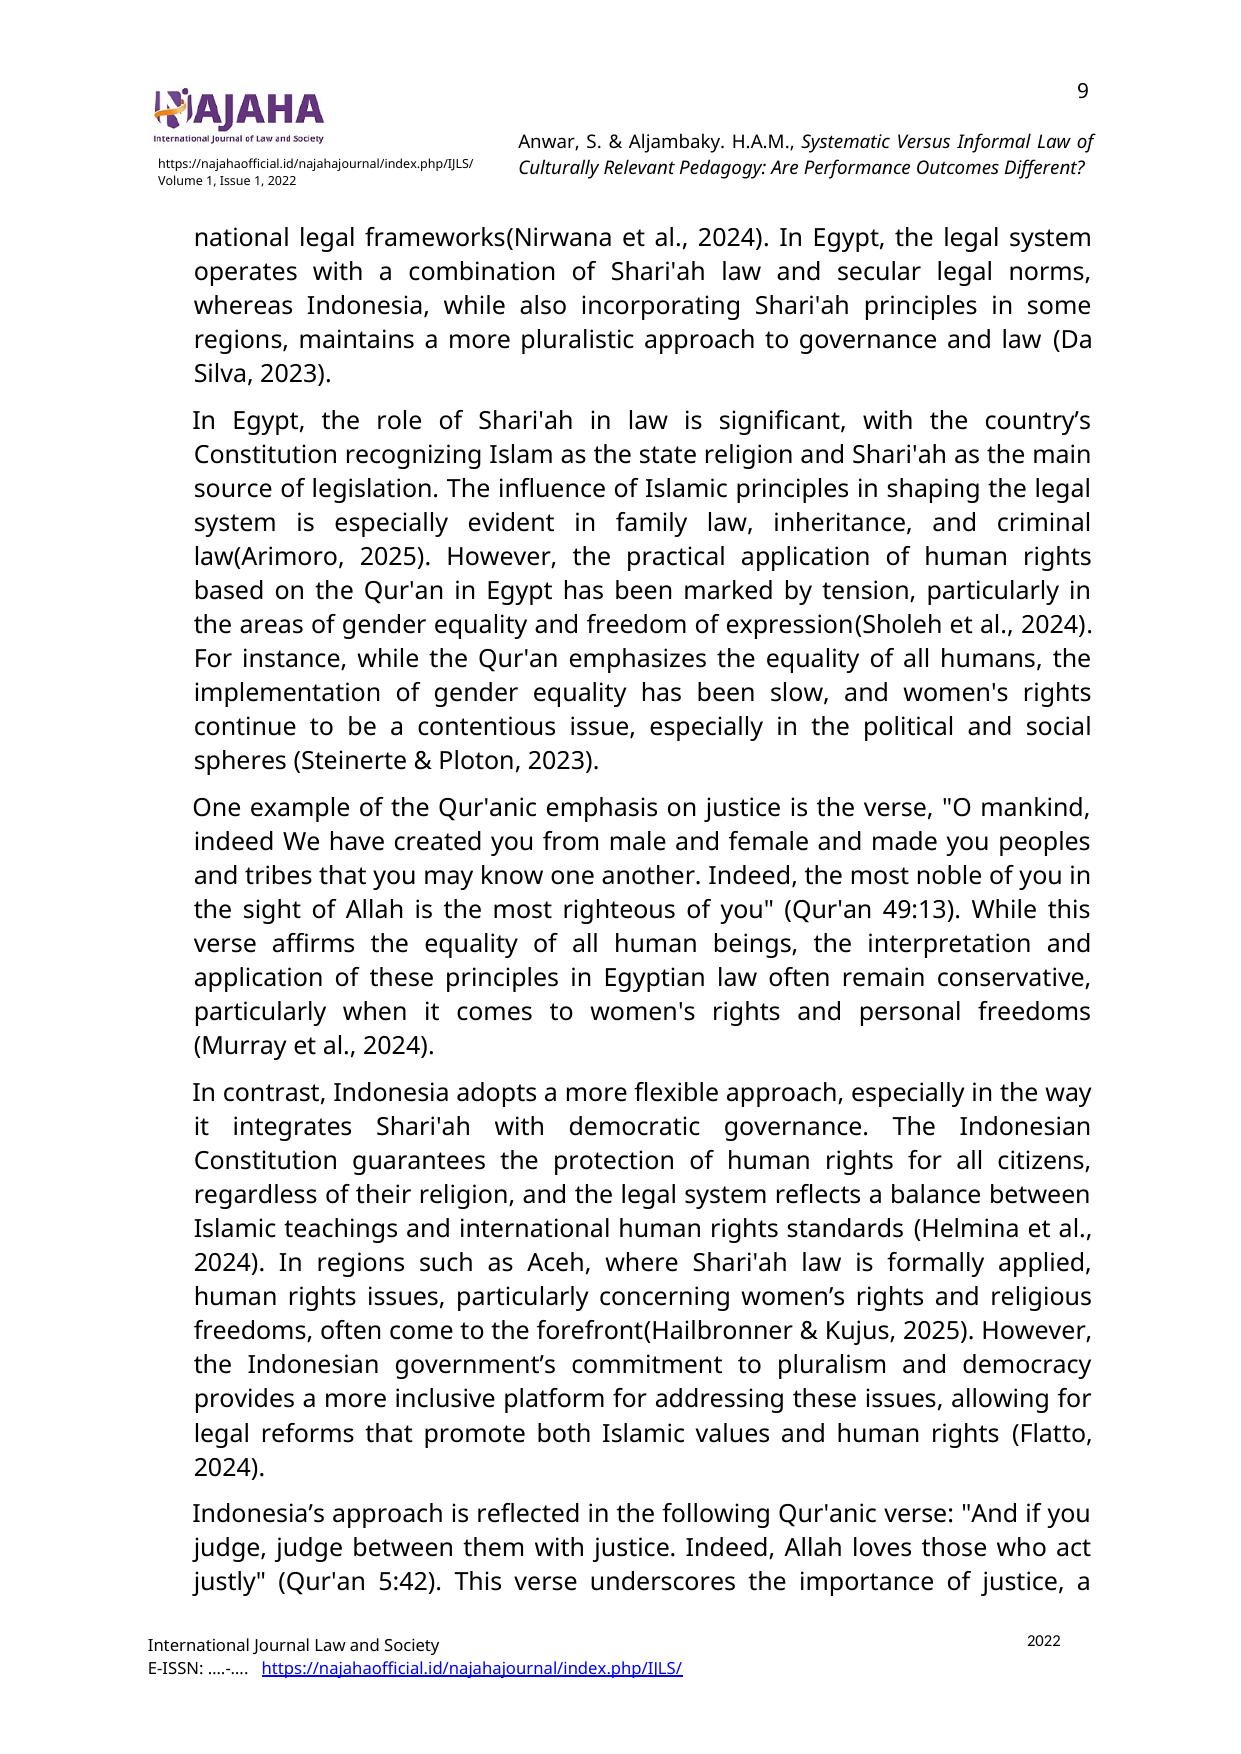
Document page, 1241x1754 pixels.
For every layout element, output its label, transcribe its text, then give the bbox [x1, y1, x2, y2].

picture [147, 75, 328, 158]
text In Egypt, the role of Shari'ah in law is significant, with the country’s Constitution recognizing Islam as the state religion and Shari'ah as the main source of legislation. The influence of Islamic principles in shaping the legal system is especially evident in family law, inheritance, and criminal law(Arimoro, 2025). However, the practical application of human rights based on the Qur'an in Egypt has been marked by tension, particularly in the areas of gender equality and freedom of expression(Sholeh et al., 2024). For instance, while the Qur'an emphasizes the equality of all humans, the implementation of gender equality has been slow, and women's rights continue to be a contentious issue, especially in the political and social spheres (Steinerte & Ploton, 2023). [192, 402, 1093, 777]
text In contrast, Indonesia adopts a more flexible approach, especially in the way it integrates Shari'ah with democratic governance. The Indonesian Constitution guarantees the protection of human rights for all citizens, regardless of their religion, and the legal system reflects a balance between Islamic teachings and international human rights standards (Helmina et al., 2024). In regions such as Aceh, where Shari'ah law is formally applied, human rights issues, particularly concerning women’s rights and religious freedoms, often come to the forefront(Hailbronner & Kujus, 2025). However, the Indonesian government’s commitment to pluralism and democracy provides a more inclusive platform for addressing these issues, allowing for legal reforms that promote both Islamic values and human rights (Flatto, 2024). [192, 1074, 1093, 1483]
text One example of the Qur'anic emphasis on justice is the verse, "O mankind, indeed We have created you from male and female and made you peoples and tribes that you may know one another. Indeed, the most noble of you in the sight of Allah is the most righteous of you" (Qur'an 49:13). While this verse affirms the equality of all human beings, the interpretation and application of these principles in Egyptian law often remain conservative, particularly when it comes to women's rights and personal freedoms (Murray et al., 2024). [192, 789, 1093, 1062]
